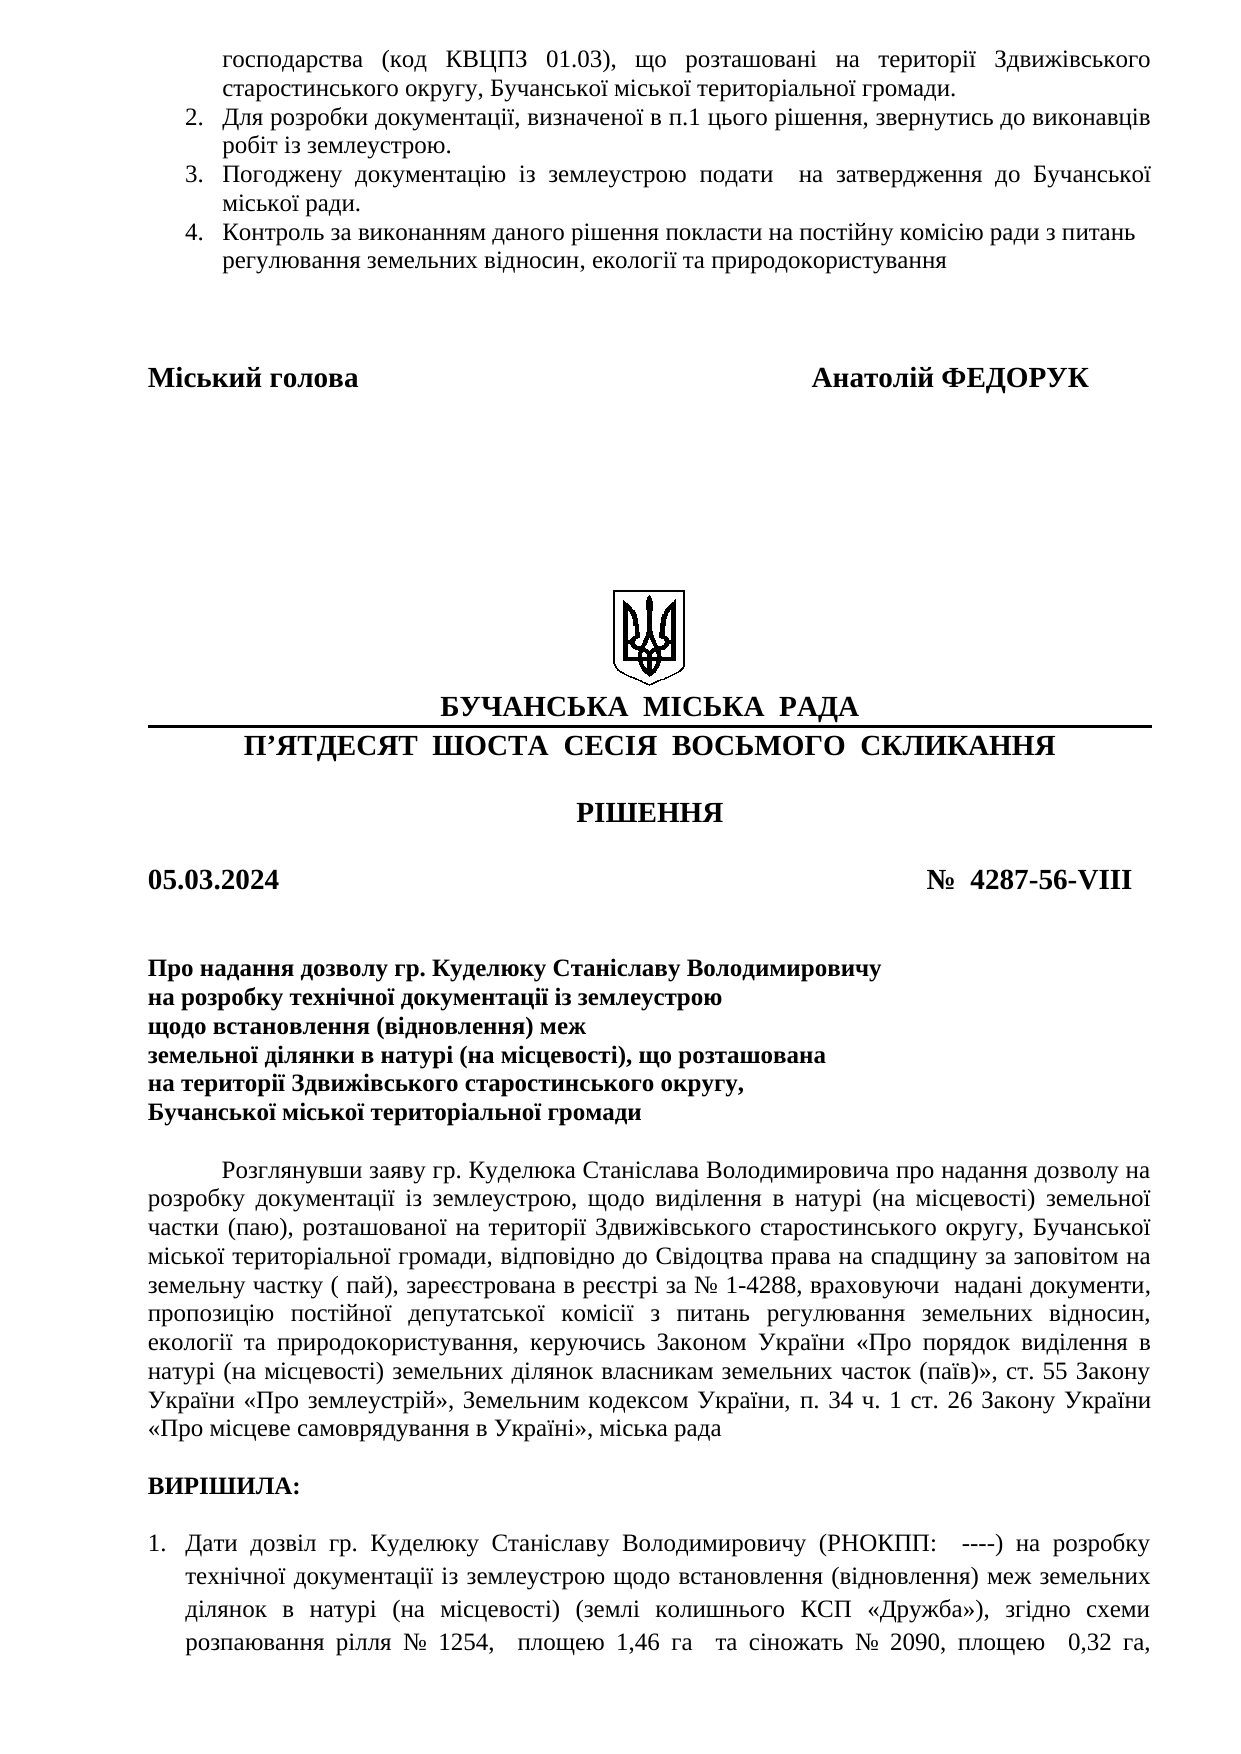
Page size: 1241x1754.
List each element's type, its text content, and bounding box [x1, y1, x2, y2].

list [148, 1528, 1152, 1656]
text Розглянувши заяву гр. Куделюка Станіслава Володимировича про надання дозволу на розробку документації із землеустрою, щодо виділення в натурі (на місцевості) земельної частки (паю), розташованої на території Здвижівського старостинського округу, Бучанської міської територіальної громади, відповідно до Свідоцтва права на спадщину за заповітом на земельну частку ( пай), зареєстрована в реєстрі за № 1-4288, враховуючи надані документи, пропозицію постійної депутатської комісії з питань регулювання земельних відносин, екології та природокористування, керуючись Законом України «Про порядок виділення в натурі (на місцевості) земельних ділянок власникам земельних часток (паїв)», ст. 55 Закону України «Про землеустрій», Земельним кодексом України, п. 34 ч. 1 ст. 26 Закону України «Про місцеве самоврядування в Україні», міська рада [148, 1155, 1152, 1442]
text БУЧАНСЬКА МІСЬКА РАДА [148, 689, 1152, 725]
list Контроль за виконанням даного рішення покласти на постійну комісію ради з питань регулювання земельних відносин, екології та природокористування [185, 217, 1152, 274]
text ВИРІШИЛА: [148, 1471, 1152, 1500]
text Бучанської міської територіальної громади [148, 1097, 1152, 1126]
text Міський голова Анатолій ФЕДОРУК [148, 361, 1152, 394]
text щодо встановлення (відновлення) меж [148, 1011, 1152, 1040]
text РІШЕННЯ [148, 795, 1152, 829]
text на території Здвижівського старостинського округу, [148, 1068, 1152, 1097]
text Про надання дозволу гр. Куделюку Станіславу Володимировичу [148, 953, 1152, 982]
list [185, 44, 1152, 102]
list Погоджену документацію із землеустрою подати на затвердження до Бучанської міської ради. [185, 159, 1152, 217]
text П’ЯТДЕСЯТ ШОСТА СЕСІЯ ВОСЬМОГО СКЛИКАННЯ [148, 728, 1152, 762]
text земельної ділянки в натурі (на місцевості), що розташована [148, 1040, 1152, 1068]
text на розробку технічної документації із землеустрою [148, 982, 1152, 1011]
list Для розробки документації, визначеної в п.1 цього рішення, звернутись до виконавців робіт із землеустрою. [185, 102, 1152, 159]
text 05.03.2024 № 4287-56-VIІІ [148, 862, 1152, 896]
